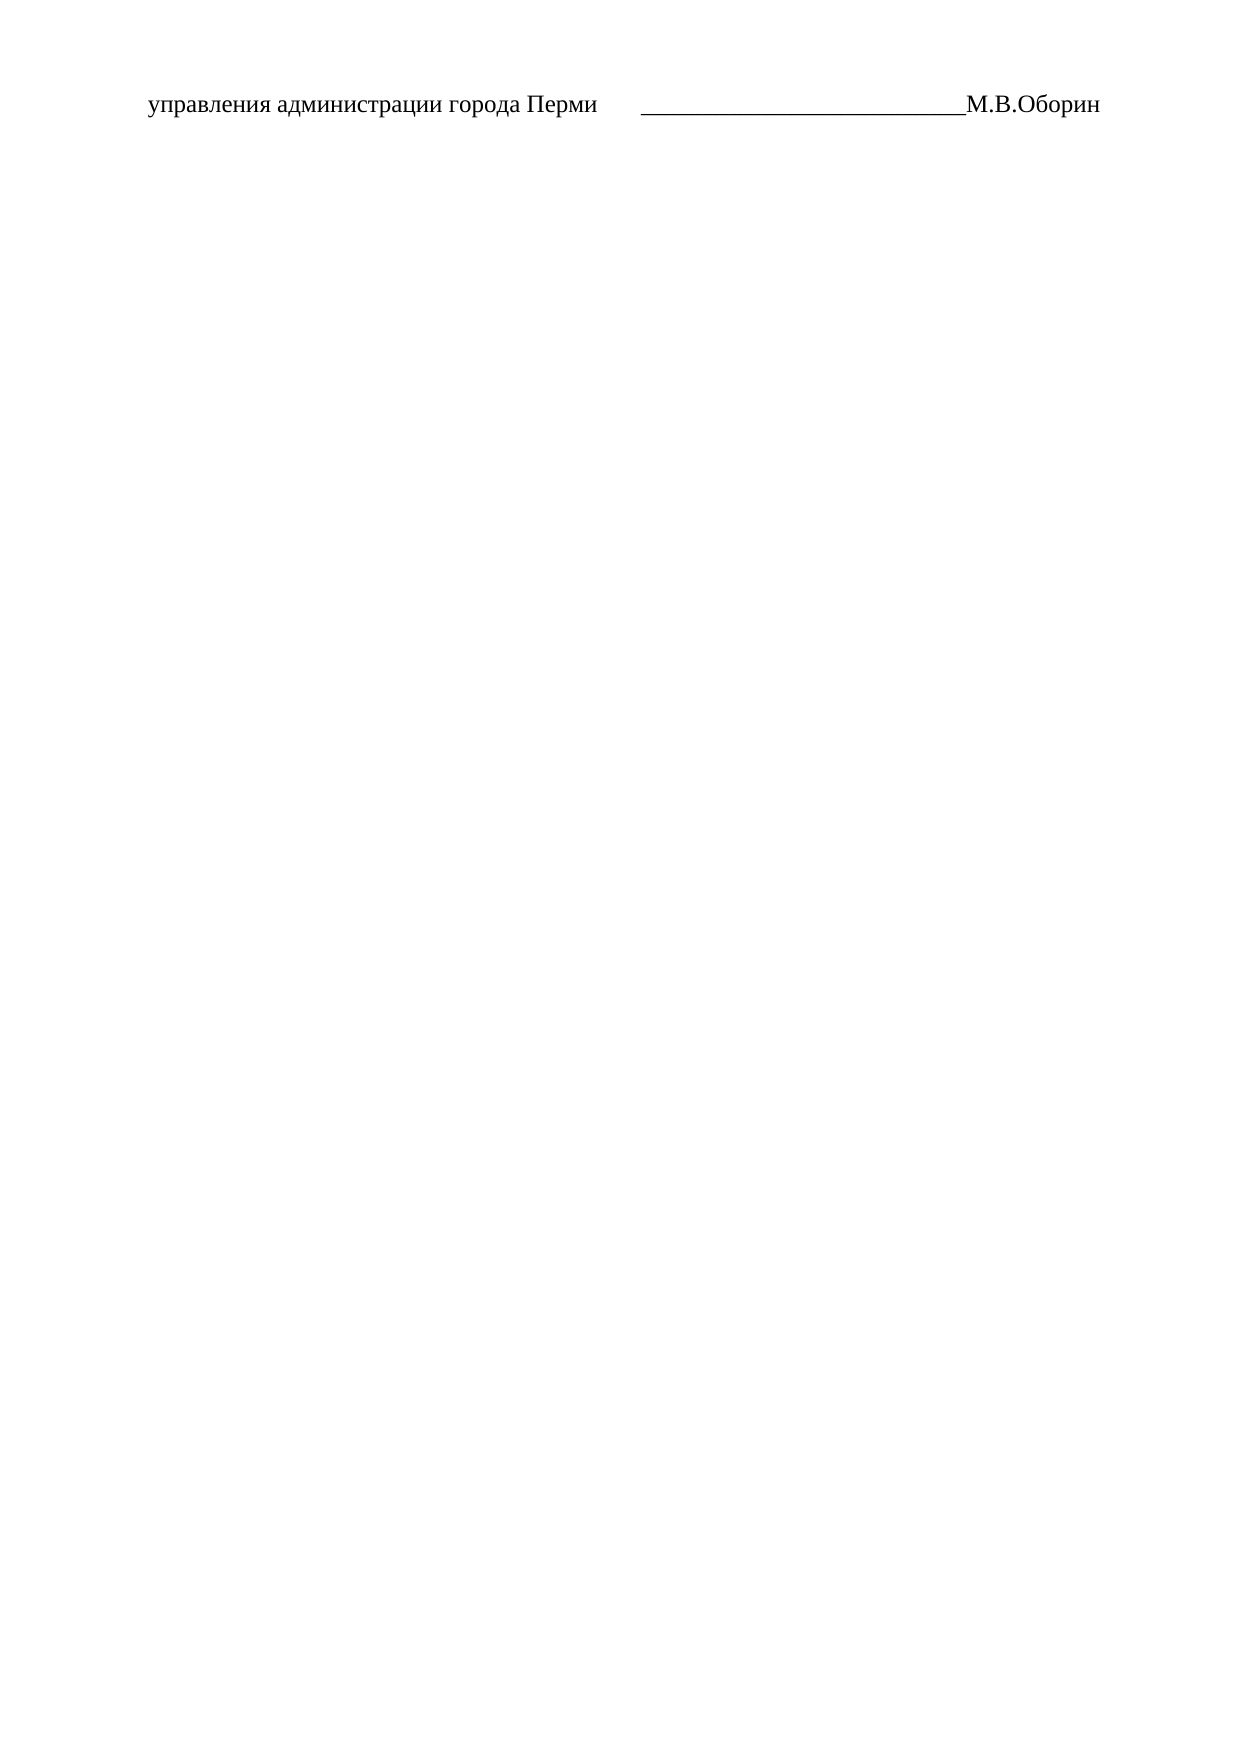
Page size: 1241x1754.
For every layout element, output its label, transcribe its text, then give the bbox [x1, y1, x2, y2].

text управления администрации города Перми __________________________М.В.Оборин [148, 89, 1167, 117]
